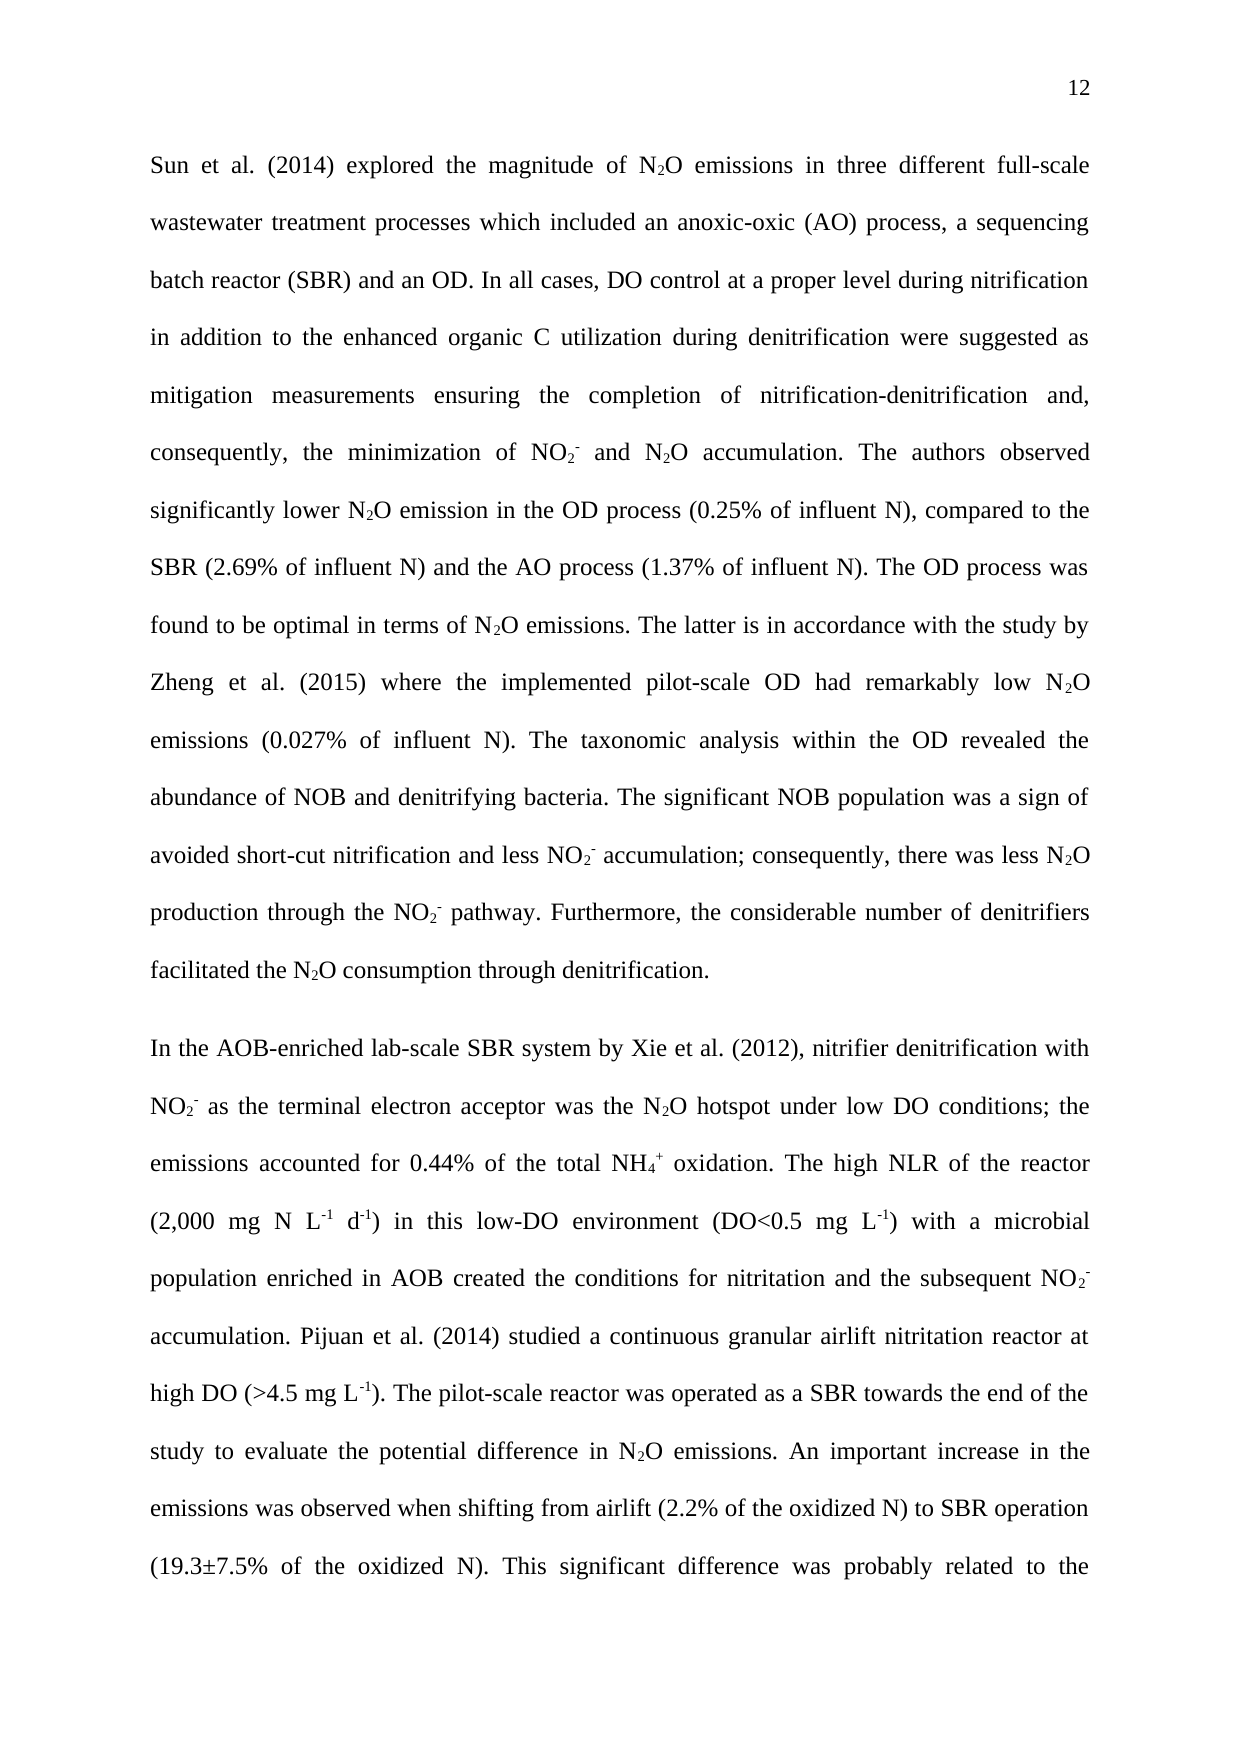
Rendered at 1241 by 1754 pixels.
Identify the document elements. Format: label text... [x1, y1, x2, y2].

text Sun et al. (2014) explored the magnitude of N2O emissions in three different full-scale wastewater treatment processes which included an anoxic-oxic (AO) process, a sequencing batch reactor (SBR) and an OD. In all cases, DO control at a proper level during nitrification in addition to the enhanced organic C utilization during denitrification were suggested as mitigation measurements ensuring the completion of nitrification-denitrification and, consequently, the minimization of NO2- and N2O accumulation. The authors observed significantly lower N2O emission in the OD process (0.25% of influent N), compared to the SBR (2.69% of influent N) and the AO process (1.37% of influent N). The OD process was found to be optimal in terms of N2O emissions. The latter is in accordance with the study by Zheng et al. (2015) where the implemented pilot-scale OD had remarkably low N2O emissions (0.027% of influent N). The taxonomic analysis within the OD revealed the abundance of NOB and denitrifying bacteria. The significant NOB population was a sign of avoided short-cut nitrification and less NO2- accumulation; consequently, there was less N2O production through the NO2- pathway. Furthermore, the considerable number of denitrifiers facilitated the N2O consumption through denitrification. [150, 150, 1090, 984]
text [150, 1033, 1090, 1579]
